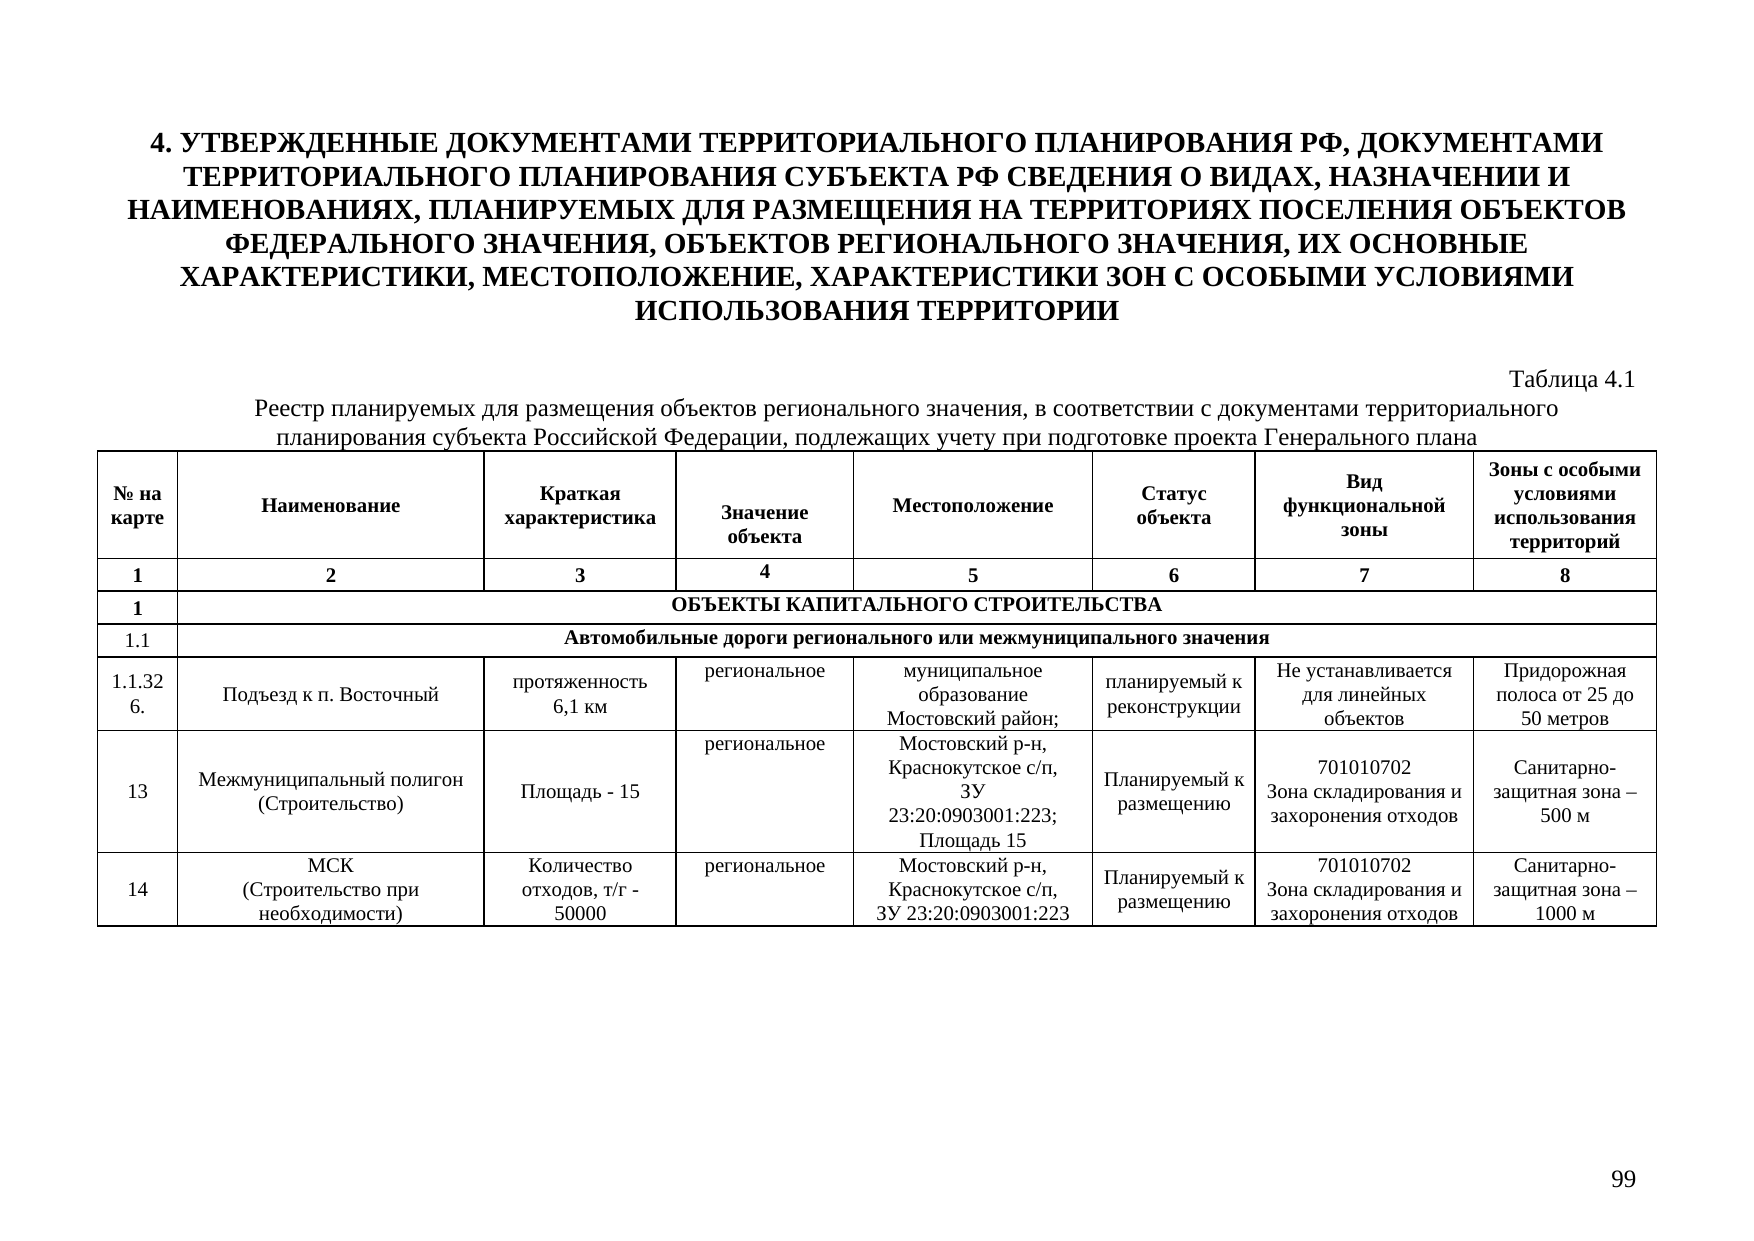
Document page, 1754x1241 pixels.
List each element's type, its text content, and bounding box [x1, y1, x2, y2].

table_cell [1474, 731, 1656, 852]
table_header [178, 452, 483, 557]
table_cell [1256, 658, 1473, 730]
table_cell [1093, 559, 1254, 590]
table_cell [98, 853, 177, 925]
subtitle 4. Утвержденные документами территориального планирования РФ, документами территориального планирования субъекта РФ сведения о видах, назначении и НАИМЕНОВАНИЯХ, планируемых для размещения на территориях поселения объектов федерального значения, объектов регионального значения, их основные характеристики, местоположение, характеристики зон с особыми условиями использования территории [118, 125, 1636, 327]
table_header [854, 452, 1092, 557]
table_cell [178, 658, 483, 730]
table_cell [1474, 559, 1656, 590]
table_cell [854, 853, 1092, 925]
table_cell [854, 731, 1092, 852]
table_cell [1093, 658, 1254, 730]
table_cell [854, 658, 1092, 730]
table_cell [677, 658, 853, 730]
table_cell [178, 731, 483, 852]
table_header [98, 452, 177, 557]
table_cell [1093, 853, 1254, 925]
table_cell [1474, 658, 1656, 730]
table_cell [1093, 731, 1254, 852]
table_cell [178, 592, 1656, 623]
text Таблица 4.1 [118, 364, 1636, 393]
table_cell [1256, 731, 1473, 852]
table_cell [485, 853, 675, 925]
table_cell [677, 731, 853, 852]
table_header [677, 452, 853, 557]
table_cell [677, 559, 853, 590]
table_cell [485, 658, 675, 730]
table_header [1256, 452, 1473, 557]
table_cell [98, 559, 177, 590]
text Реестр планируемых для размещения объектов регионального значения, в соответствии с документами территориального планирования субъекта Российской Федерации, подлежащих учету при подготовке проекта Генерального плана [118, 393, 1636, 450]
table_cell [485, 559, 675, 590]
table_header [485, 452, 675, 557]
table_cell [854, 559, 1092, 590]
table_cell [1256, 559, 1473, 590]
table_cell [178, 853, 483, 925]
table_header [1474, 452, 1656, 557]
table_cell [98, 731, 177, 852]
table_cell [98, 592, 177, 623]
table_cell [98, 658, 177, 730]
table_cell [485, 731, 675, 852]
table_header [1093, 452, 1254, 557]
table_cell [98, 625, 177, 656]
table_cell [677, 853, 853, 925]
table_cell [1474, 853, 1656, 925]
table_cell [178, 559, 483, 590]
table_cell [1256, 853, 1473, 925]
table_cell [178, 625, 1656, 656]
